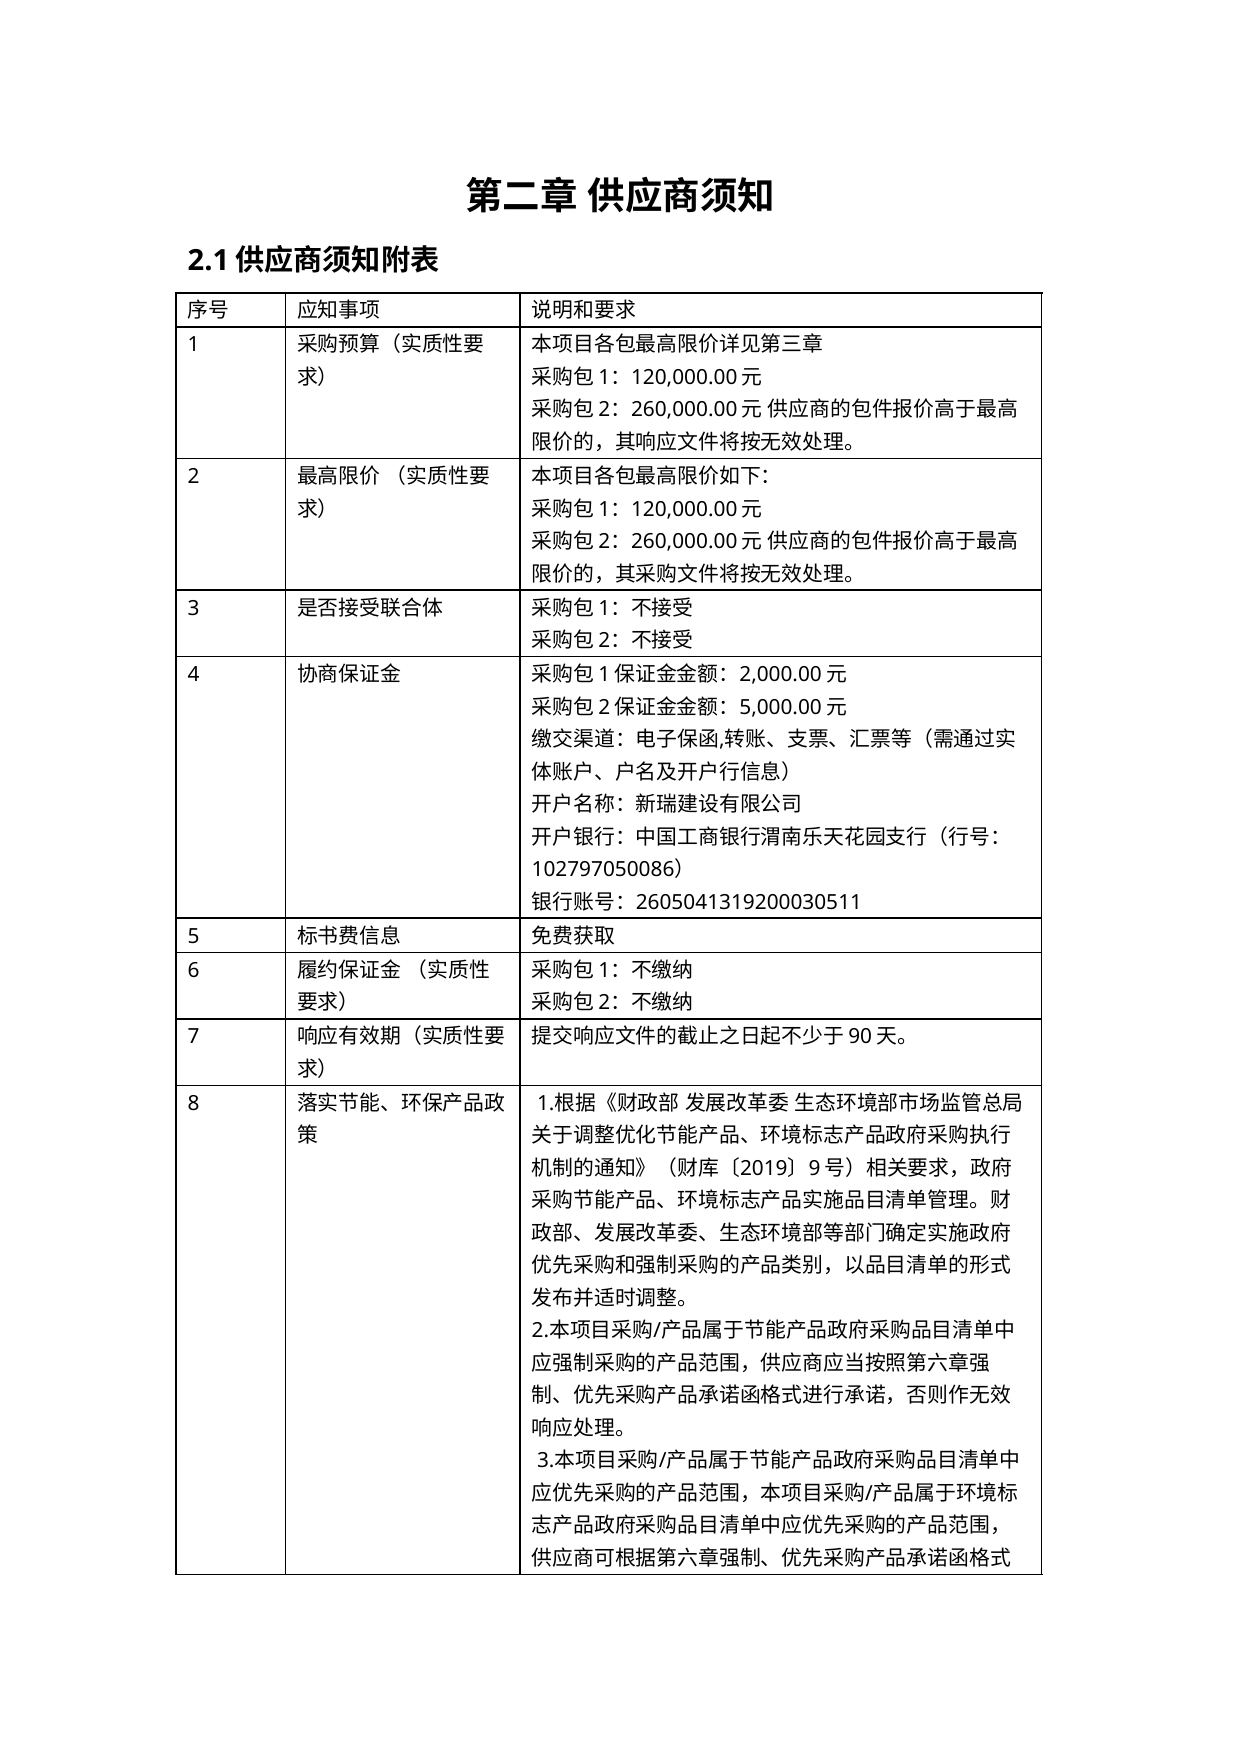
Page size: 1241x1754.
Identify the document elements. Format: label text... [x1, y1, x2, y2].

table_cell 最高限价 （实质性要求） [286, 459, 519, 589]
table_cell 本项目各包最高限价如下： 采购包1：120,000.00元 采购包2：260,000.00元 供应商的包件报价高于最高限价的，其采购文件将按无效处理。 [521, 459, 1041, 589]
table_cell 免费获取 [521, 919, 1041, 951]
table_cell 4 [177, 657, 285, 917]
table_cell 5 [177, 919, 285, 951]
table_header 序号 [177, 294, 285, 326]
table_cell 协商保证金 [286, 657, 519, 917]
table_cell 2 [177, 459, 285, 589]
table_cell 落实节能、环保产品政策 [286, 1086, 519, 1573]
table_cell 采购预算（实质性要求） [286, 328, 519, 458]
table_cell 3 [177, 591, 285, 656]
table_cell 采购包1：不缴纳 采购包2：不缴纳 [521, 953, 1041, 1018]
table_cell 采购包1保证金金额：2,000.00元 采购包2保证金金额：5,000.00元 缴交渠道：电子保函,转账、支票、汇票等（需通过实体账户、户名及开户行信息） 开户名称：新瑞建设有限公司 开户银行：中国工商银行渭南乐天花园支行（行号：102797050086） 银行账号：2605041319200030511 [521, 657, 1041, 917]
table_cell 履约保证金 （实质性要求） [286, 953, 519, 1018]
table_header 说明和要求 [521, 294, 1041, 326]
table_cell 1 [177, 328, 285, 458]
table_cell 6 [177, 953, 285, 1018]
table_cell 响应有效期（实质性要求） [286, 1020, 519, 1084]
table_cell 8 [177, 1086, 285, 1573]
table_cell 7 [177, 1020, 285, 1084]
text 2.1供应商须知附表 [187, 227, 1053, 292]
table_cell 本项目各包最高限价详见第三章 采购包1：120,000.00元 采购包2：260,000.00元 供应商的包件报价高于最高限价的，其响应文件将按无效处理。 [521, 328, 1041, 458]
table_cell 提交响应文件的截止之日起不少于90天。 [521, 1020, 1041, 1084]
table_cell 是否接受联合体 [286, 591, 519, 656]
table_header 应知事项 [286, 294, 519, 326]
text 第二章 供应商须知 [187, 162, 1053, 227]
table_cell 标书费信息 [286, 919, 519, 951]
table_cell 采购包1：不接受 采购包2：不接受 [521, 591, 1041, 656]
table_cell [521, 1086, 1041, 1573]
